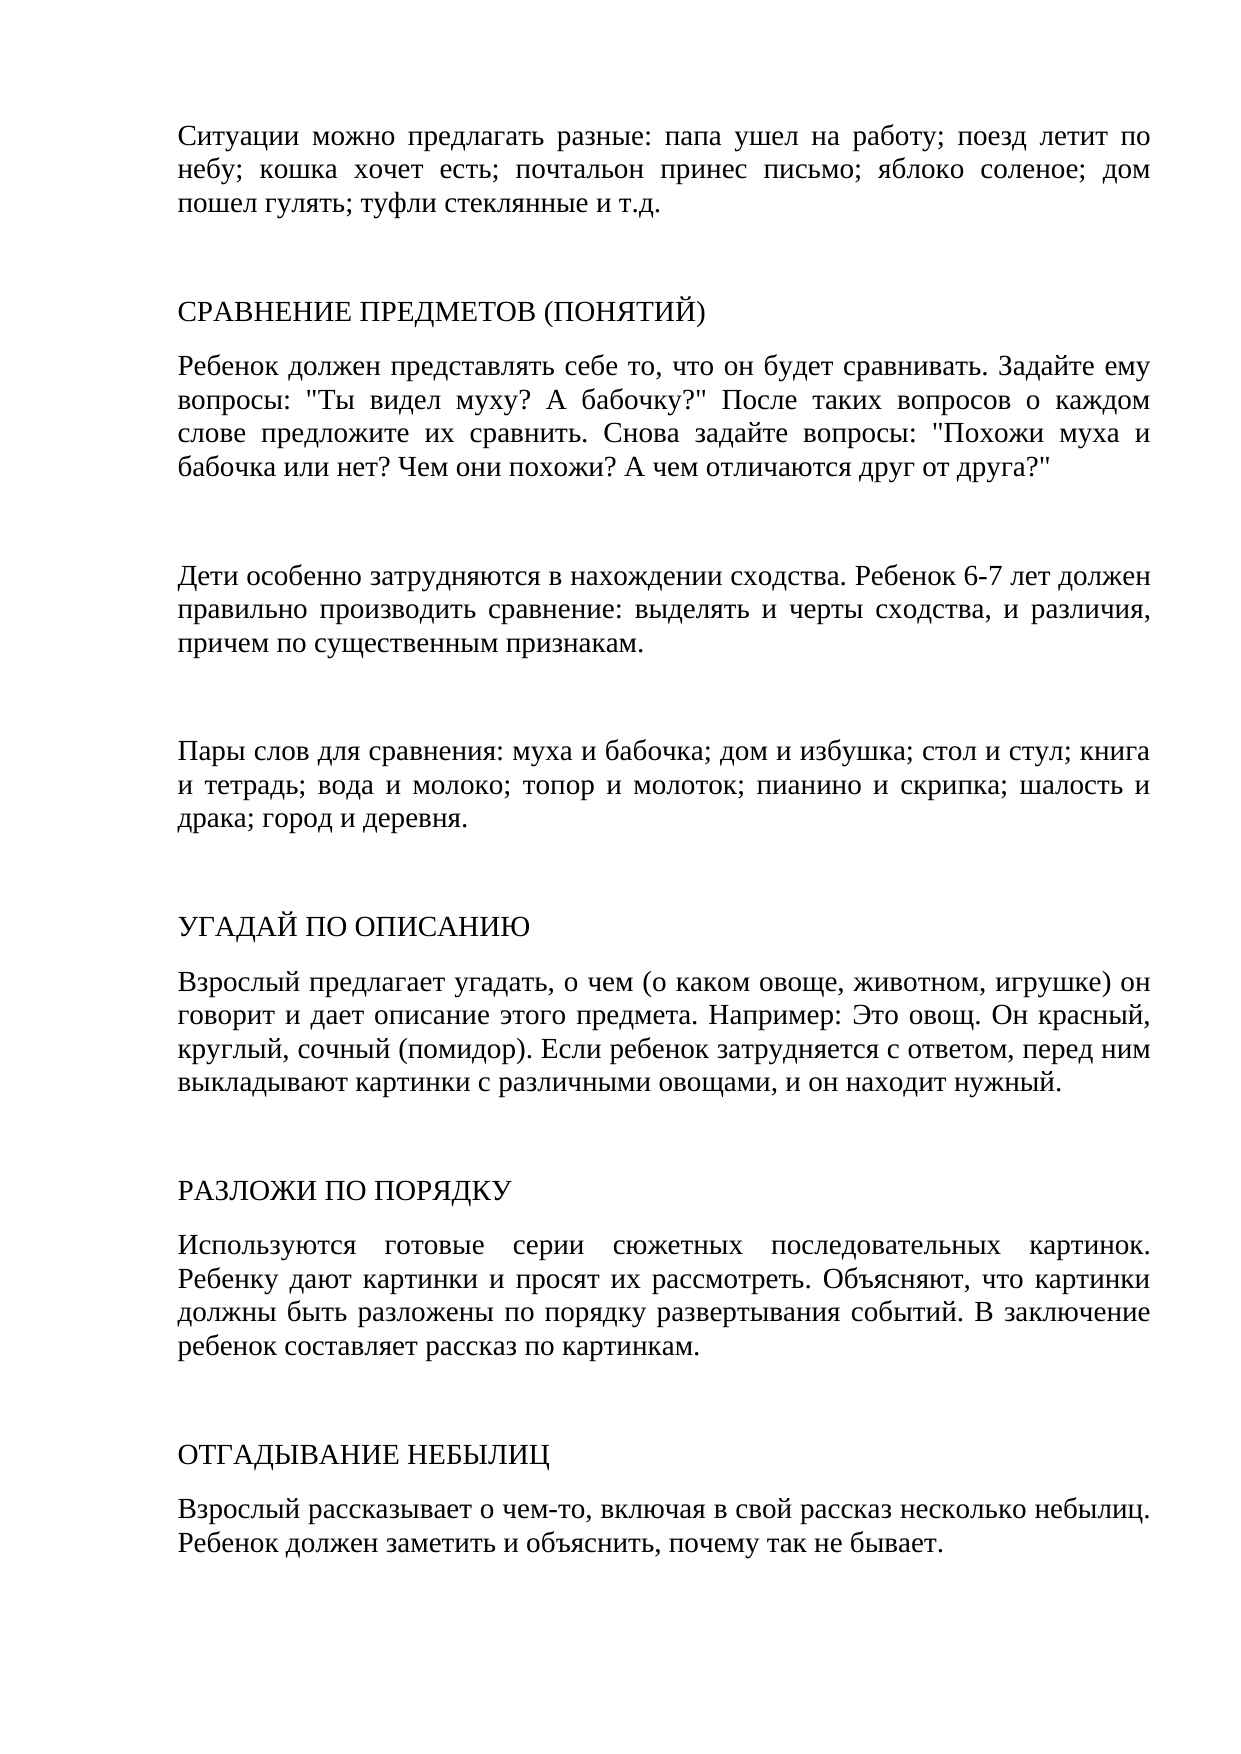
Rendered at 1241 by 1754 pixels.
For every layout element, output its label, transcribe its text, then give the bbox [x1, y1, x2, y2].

text ОТГАДЫВАНИЕ НЕБЫЛИЦ [177, 1437, 1152, 1470]
text Используются готовые серии сюжетных последовательных картинок. Ребенку дают картинки и просят их рассмотреть. Объясняют, что картинки должны быть разложены по порядку развертывания событий. В заключение ребенок составляет рассказ по картинкам. [177, 1227, 1152, 1362]
text УГАДАЙ ПО ОПИСАНИЮ [177, 909, 1152, 943]
text РАЗЛОЖИ ПО ПОРЯДКУ [177, 1173, 1152, 1207]
text Пары слов для сравнения: муха и бабочка; дом и избушка; стол и стул; книга и тетрадь; вода и молоко; топор и молоток; пианино и скрипка; шалость и драка; город и деревня. [177, 733, 1152, 834]
text Взрослый рассказывает о чем-то, включая в свой рассказ несколько небылиц. Ребенок должен заметить и объяснить, почему так не бывает. [177, 1491, 1152, 1558]
text Ребенок должен представлять себе то, что он будет сравнивать. Задайте ему вопросы: "Ты видел муху? А бабочку?" После таких вопросов о каждом слове предложите их сравнить. Снова задайте вопросы: "Похожи муха и бабочка или нет? Чем они похожи? А чем отличаются друг от друга?" [177, 348, 1152, 482]
text СРАВНЕНИЕ ПРЕДМЕТОВ (ПОНЯТИЙ) [177, 294, 1152, 327]
text Дети особенно затрудняются в нахождении сходства. Ребенок 6-7 лет должен правильно производить сравнение: выделять и черты сходства, и различия, причем по существенным признакам. [177, 558, 1152, 658]
text Взрослый предлагает угадать, о чем (о каком овоще, животном, игрушке) он говорит и дает описание этого предмета. Например: Это овощ. Он красный, круглый, сочный (помидор). Если ребенок затрудняется с ответом, перед ним выкладывают картинки с различными овощами, и он находит нужный. [177, 964, 1152, 1098]
text Ситуации можно предлагать разные: папа ушел на работу; поезд летит по небу; кошка хочет есть; почтальон принес письмо; яблоко соленое; дом пошел гулять; туфли стеклянные и т.д. [177, 118, 1152, 219]
